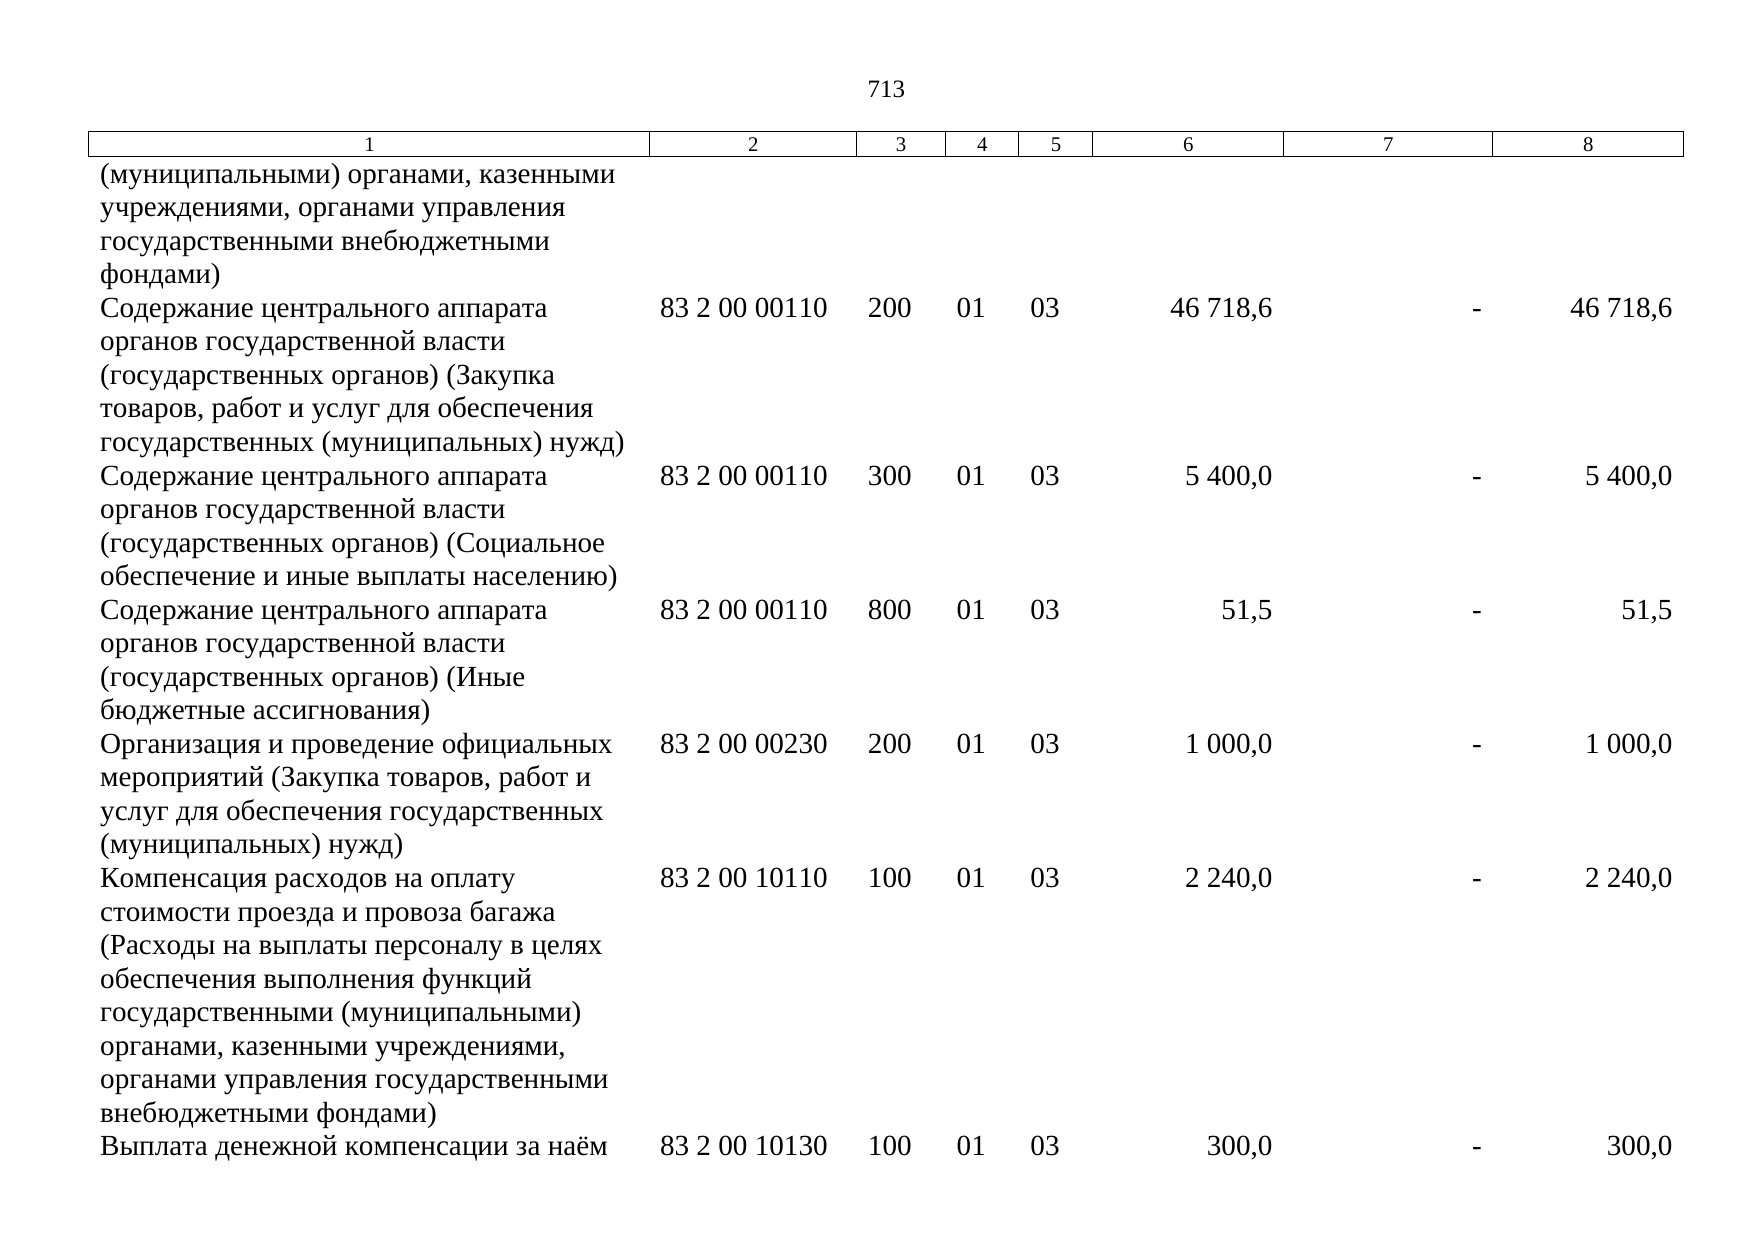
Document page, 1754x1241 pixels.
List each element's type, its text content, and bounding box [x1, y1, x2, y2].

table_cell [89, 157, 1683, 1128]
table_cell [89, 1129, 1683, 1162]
table_header 2 [650, 132, 856, 156]
table_header 1 [89, 132, 649, 156]
table_header 5 [1019, 132, 1092, 156]
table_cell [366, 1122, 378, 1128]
table_header 4 [946, 132, 1018, 156]
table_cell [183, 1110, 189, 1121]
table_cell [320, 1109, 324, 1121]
table_header 7 [1284, 132, 1492, 156]
table_header 6 [1093, 132, 1283, 156]
table_header 3 [857, 132, 945, 156]
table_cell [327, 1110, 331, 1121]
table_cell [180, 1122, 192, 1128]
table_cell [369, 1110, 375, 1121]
table_header 8 [1493, 132, 1683, 156]
